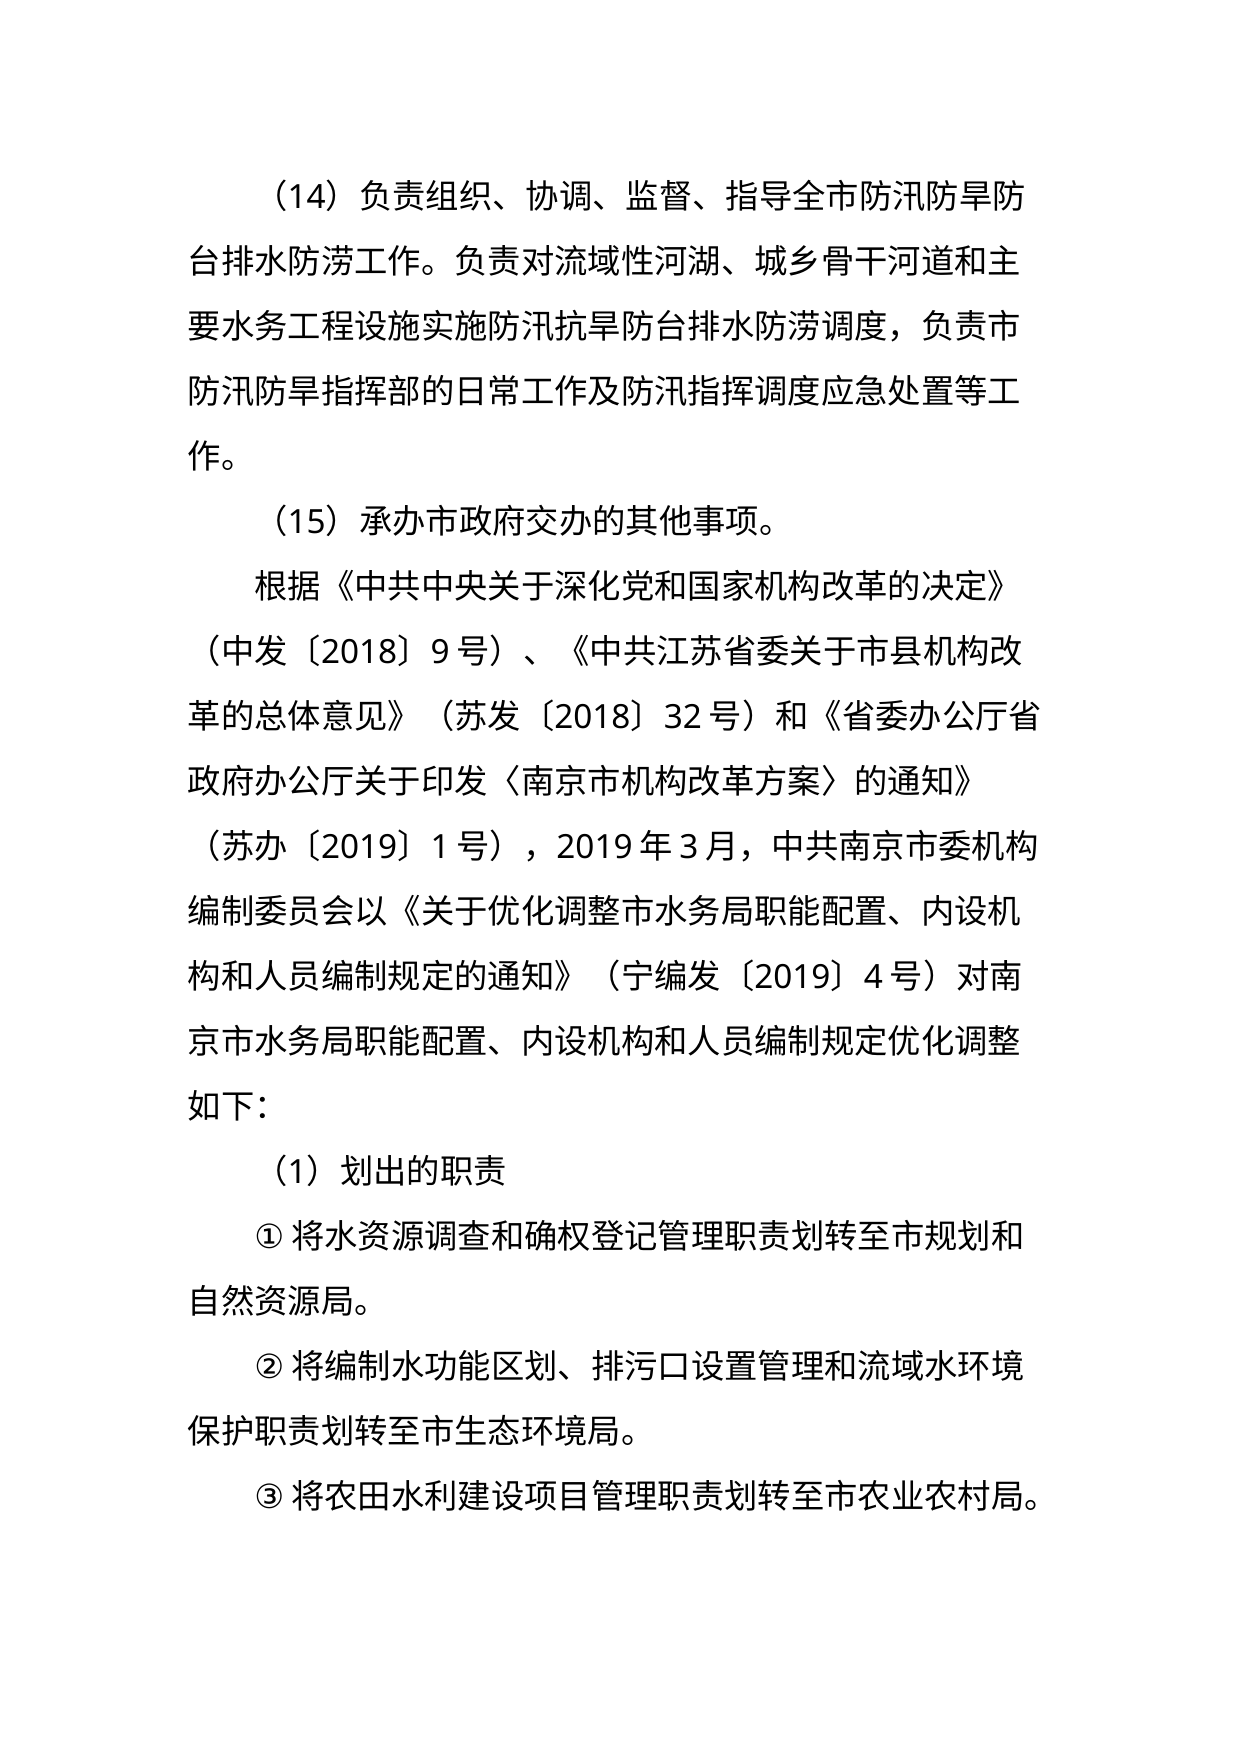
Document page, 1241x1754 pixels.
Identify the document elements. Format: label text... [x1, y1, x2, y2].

text （1）划出的职责 [187, 1137, 1053, 1202]
text （15）承办市政府交办的其他事项。 [187, 487, 1053, 552]
text ①将水资源调查和确权登记管理职责划转至市规划和自然资源局。 [187, 1202, 1053, 1332]
text ③将农田水利建设项目管理职责划转至市农业农村局。 [187, 1462, 1053, 1527]
text 根据《中共中央关于深化党和国家机构改革的决定》（中发〔2018〕9号）、《中共江苏省委关于市县机构改革的总体意见》（苏发〔2018〕32号）和《省委办公厅省政府办公厅关于印发〈南京市机构改革方案〉的通知》（苏办〔2019〕1号），2019年3月，中共南京市委机构编制委员会以《关于优化调整市水务局职能配置、内设机构和人员编制规定的通知》（宁编发〔2019〕4号）对南京市水务局职能配置、内设机构和人员编制规定优化调整如下： [187, 552, 1053, 1137]
text （14）负责组织、协调、监督、指导全市防汛防旱防台排水防涝工作。负责对流域性河湖、城乡骨干河道和主要水务工程设施实施防汛抗旱防台排水防涝调度，负责市防汛防旱指挥部的日常工作及防汛指挥调度应急处置等工作。 [187, 162, 1053, 487]
text ②将编制水功能区划、排污口设置管理和流域水环境保护职责划转至市生态环境局。 [187, 1332, 1053, 1462]
